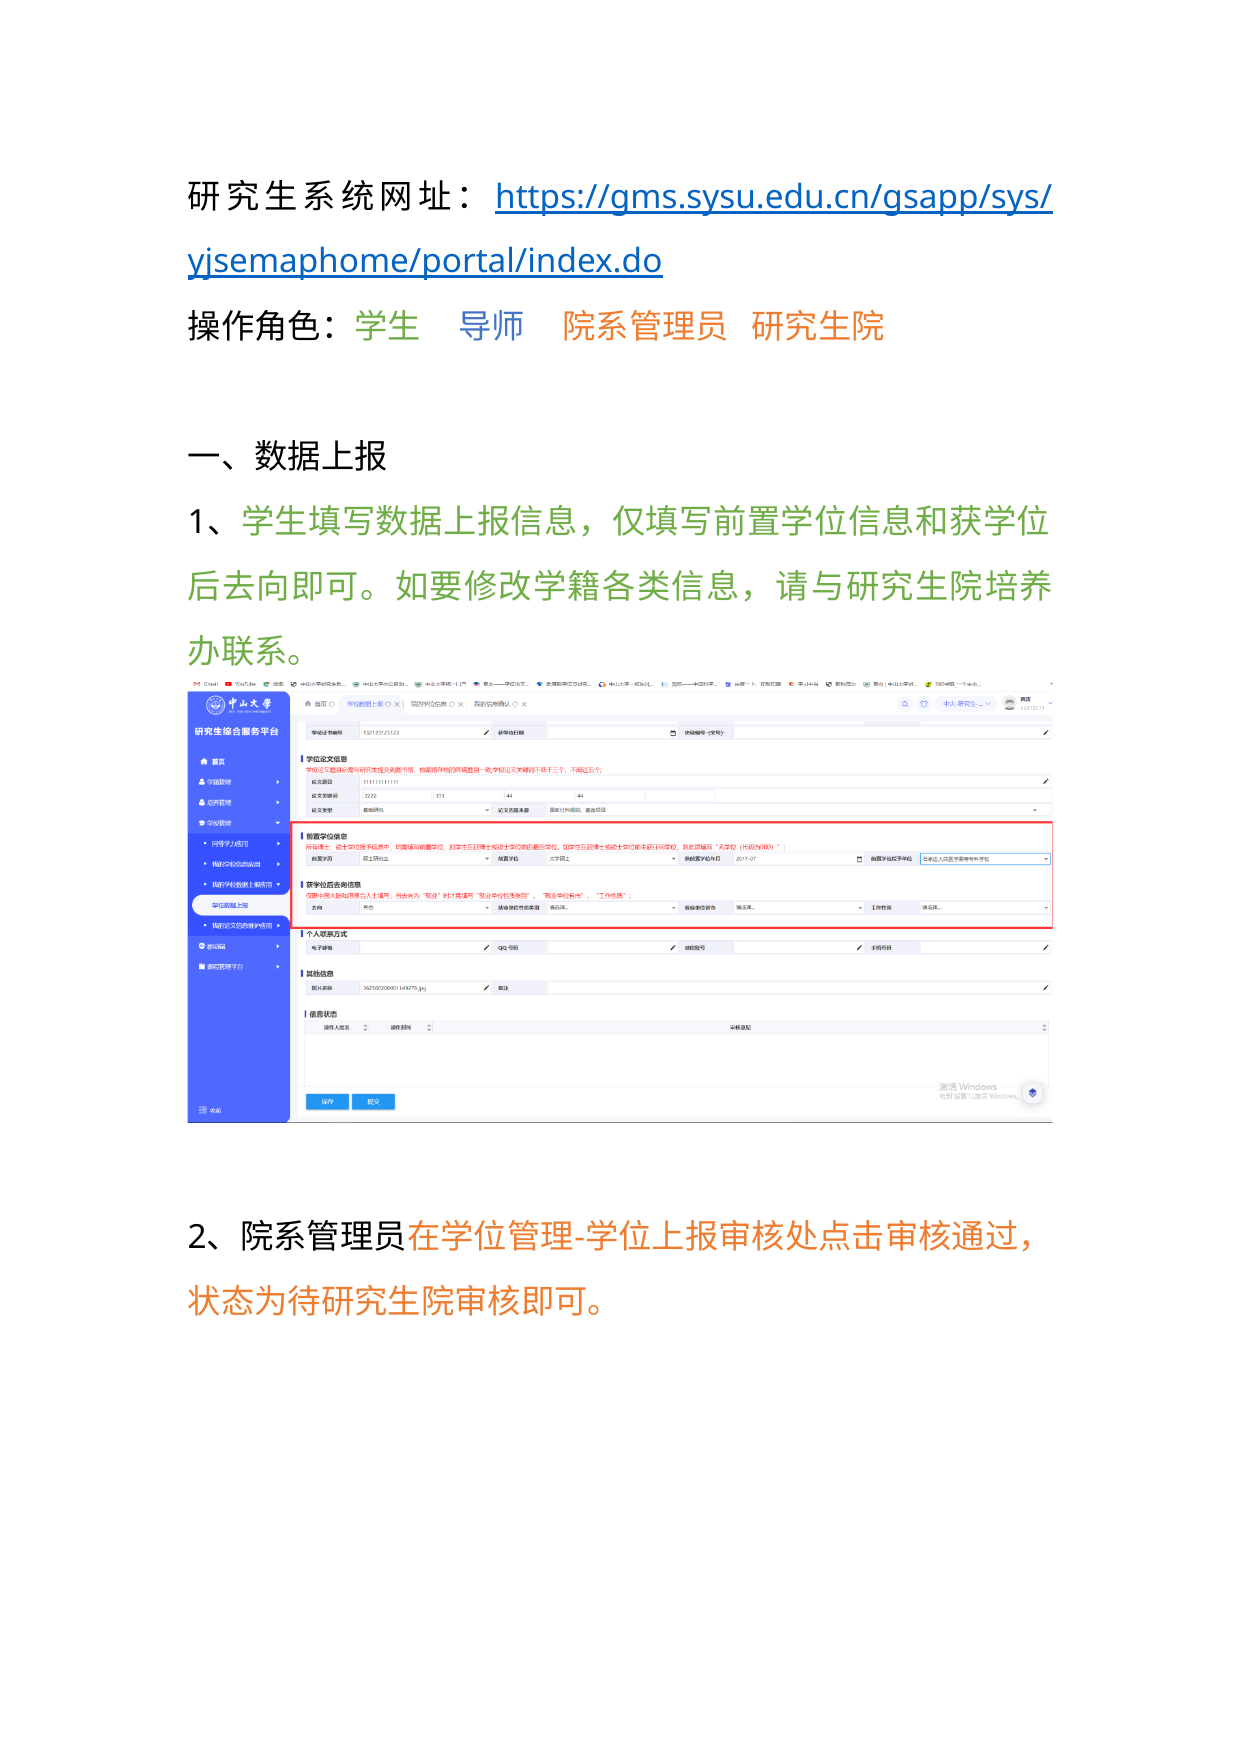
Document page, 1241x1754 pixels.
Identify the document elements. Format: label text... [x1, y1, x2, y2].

text 研究生系统网址：https://gms.sysu.edu.cn/gsapp/sys/yjsemaphome/portal/index.do [187, 162, 1053, 292]
picture [187, 682, 1053, 1123]
text 一、数据上报 [187, 422, 1053, 487]
text 2、院系管理员在学位管理-学位上报审核处点击审核通过，状态为待研究生院审核即可。 [187, 1202, 1053, 1332]
text 1、学生填写数据上报信息，仅填写前置学位信息和获学位后去向即可。如要修改学籍各类信息，请与研究生院培养办联系。 [187, 487, 1053, 682]
text 操作角色：学生 导师 院系管理员 研究生院 [187, 292, 1053, 357]
